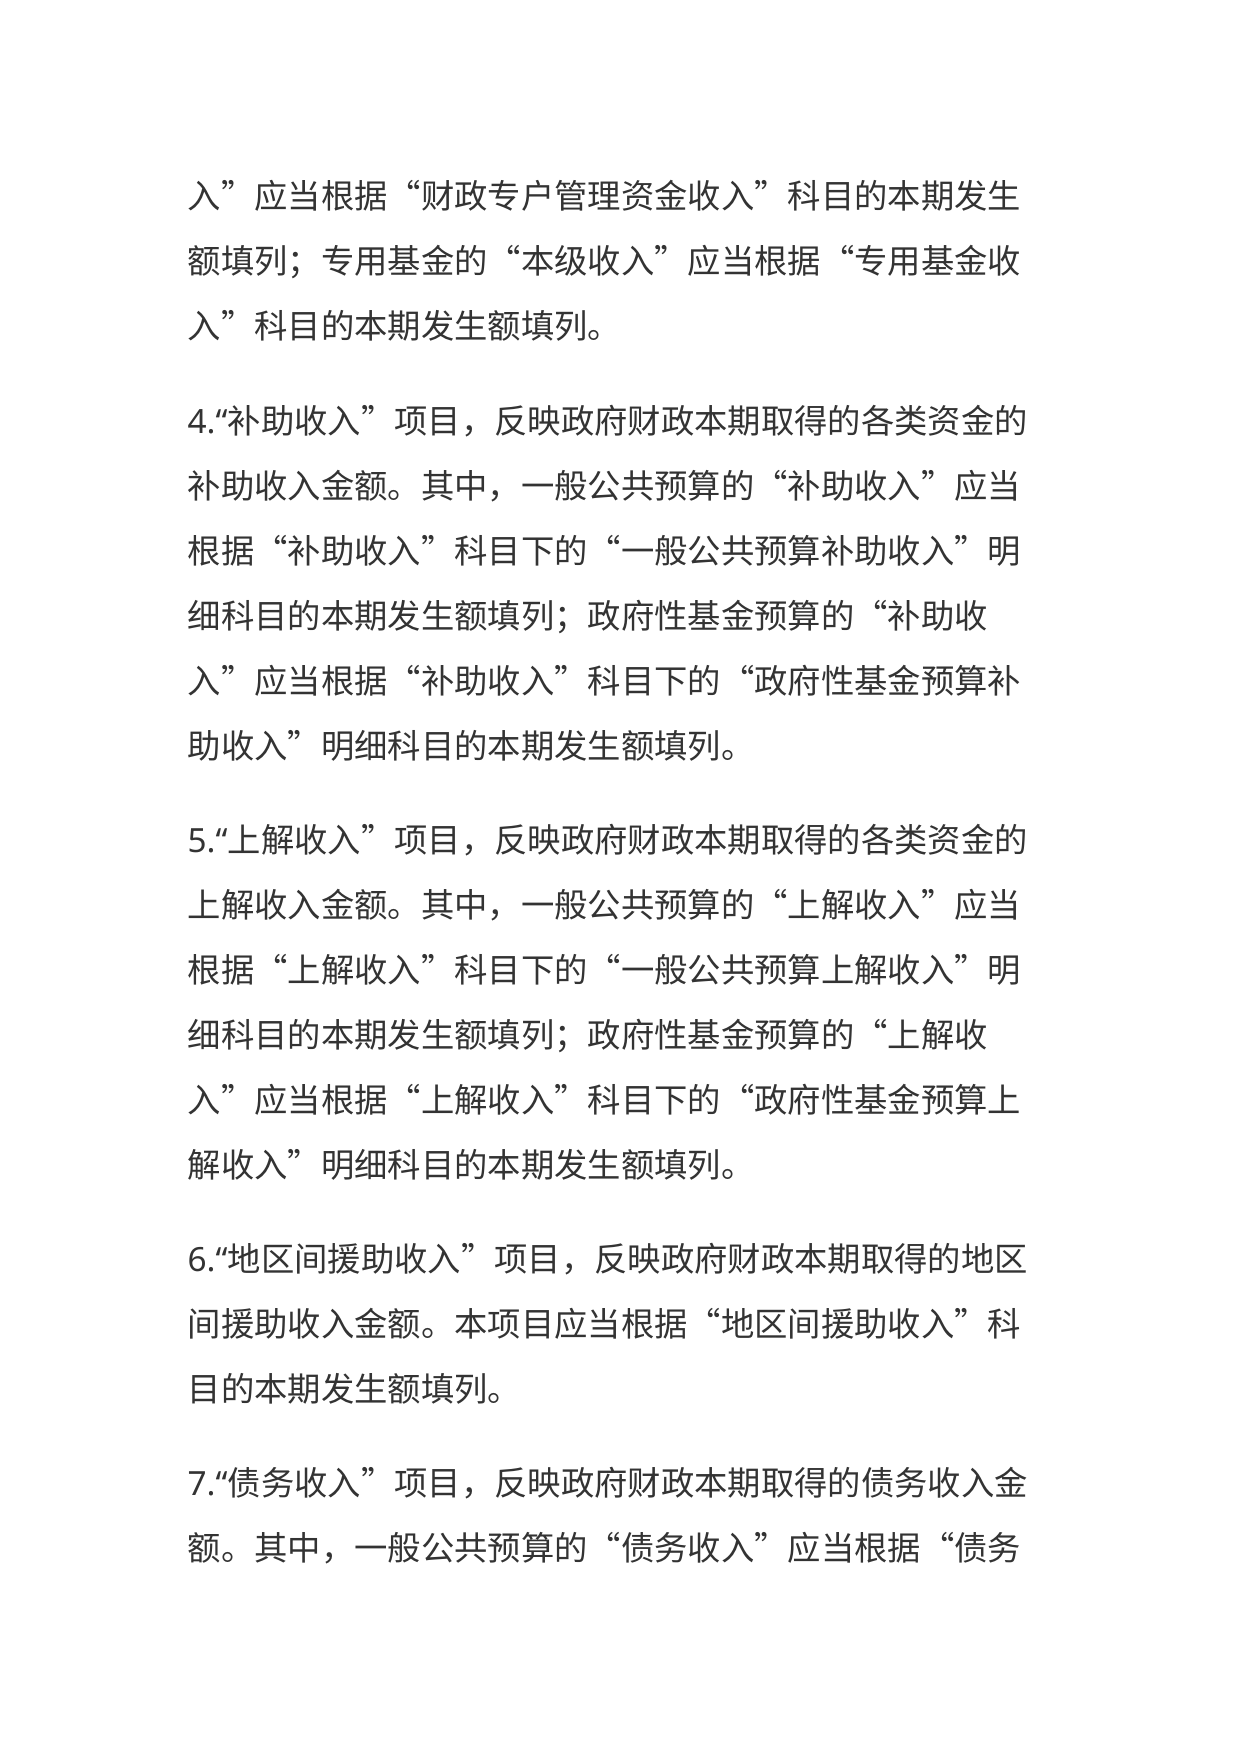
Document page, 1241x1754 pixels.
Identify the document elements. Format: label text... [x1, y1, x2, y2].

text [187, 162, 1053, 357]
text 5.“上解收入”项目，反映政府财政本期取得的各类资金的上解收入金额。其中，一般公共预算的“上解收入”应当根据“上解收入”科目下的“一般公共预算上解收入”明细科目的本期发生额填列；政府性基金预算的“上解收入”应当根据“上解收入”科目下的“政府性基金预算上解收入”明细科目的本期发生额填列。 [187, 805, 1053, 1195]
text 6.“地区间援助收入”项目，反映政府财政本期取得的地区间援助收入金额。本项目应当根据“地区间援助收入”科目的本期发生额填列。 [187, 1224, 1053, 1419]
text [187, 1449, 1053, 1579]
text 4.“补助收入”项目，反映政府财政本期取得的各类资金的补助收入金额。其中，一般公共预算的“补助收入”应当根据“补助收入”科目下的“一般公共预算补助收入”明细科目的本期发生额填列；政府性基金预算的“补助收入”应当根据“补助收入”科目下的“政府性基金预算补助收入”明细科目的本期发生额填列。 [187, 386, 1053, 776]
